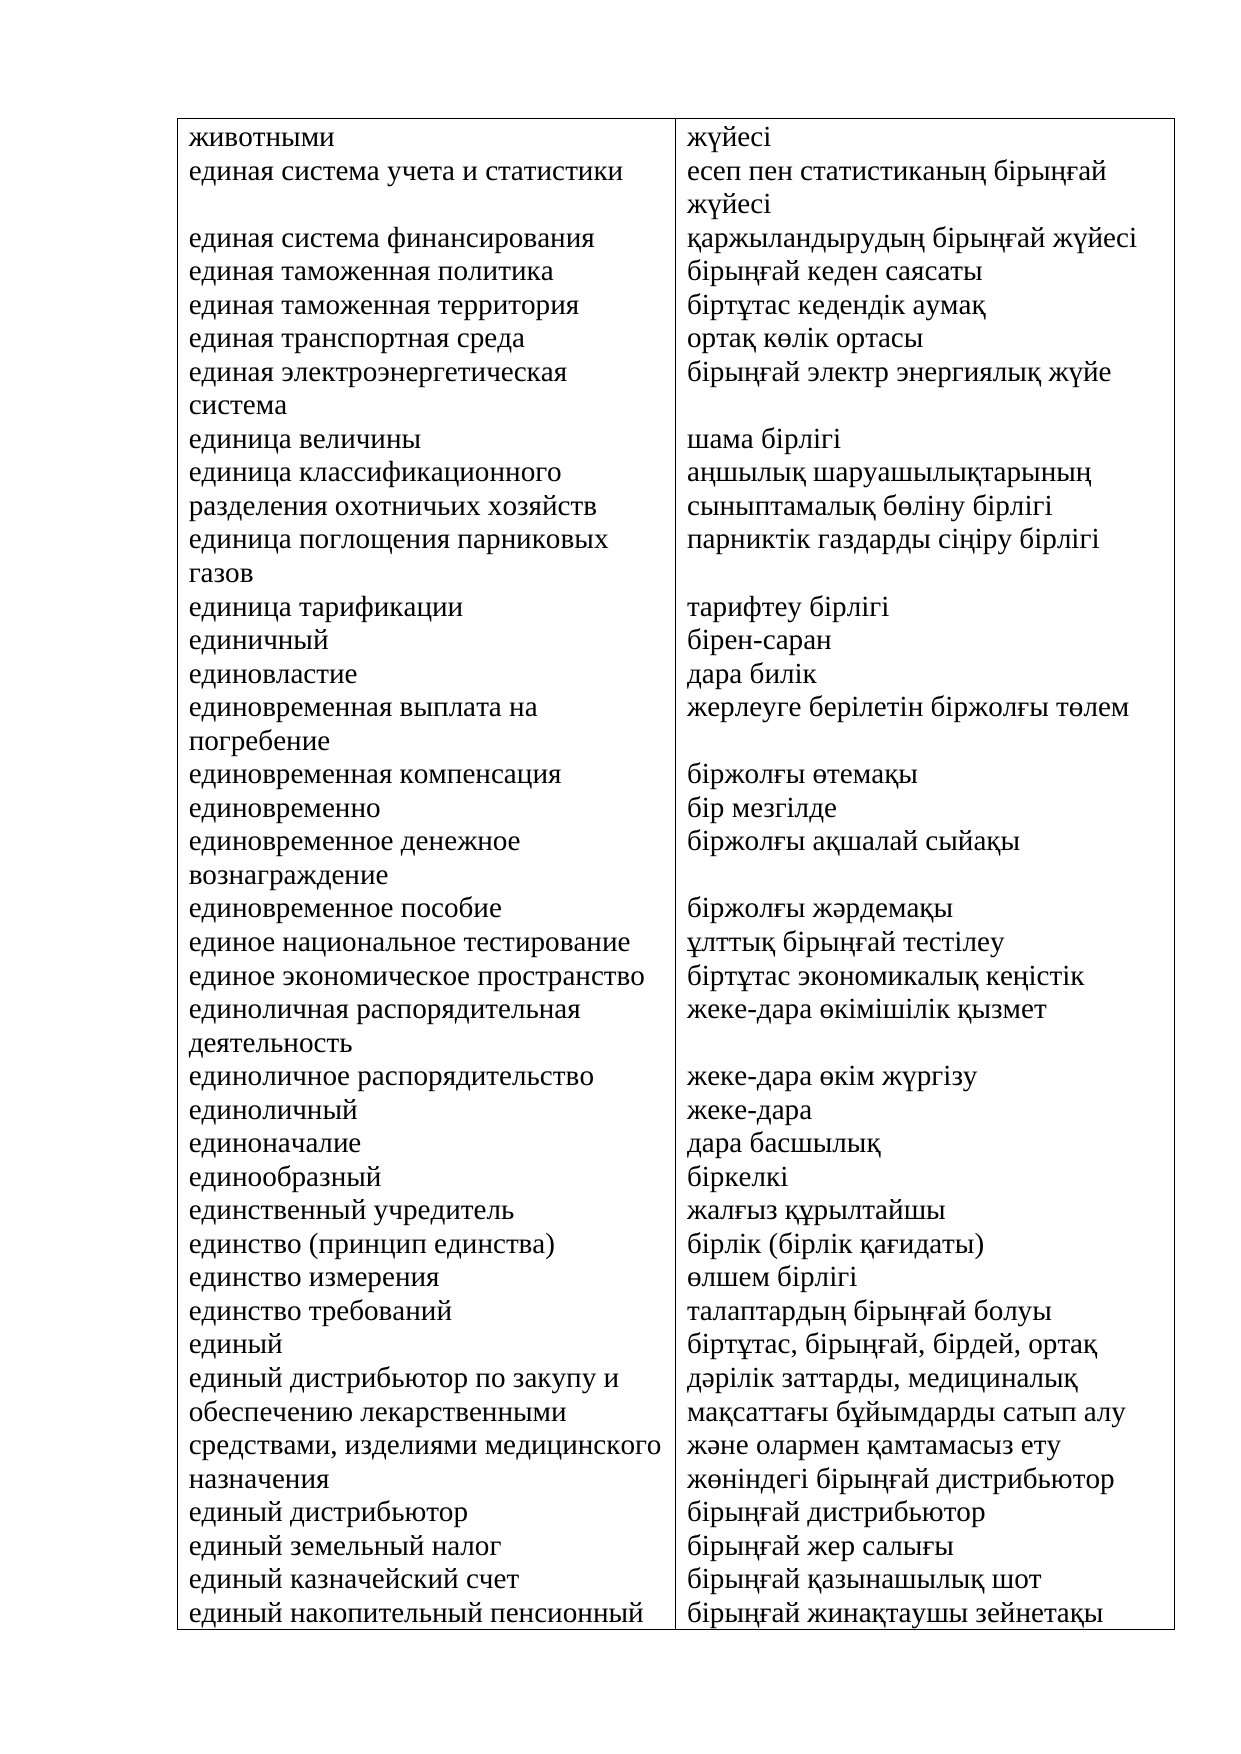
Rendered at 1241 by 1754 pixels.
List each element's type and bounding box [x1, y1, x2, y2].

table_cell [178, 119, 675, 1628]
table_cell [676, 119, 1174, 1628]
